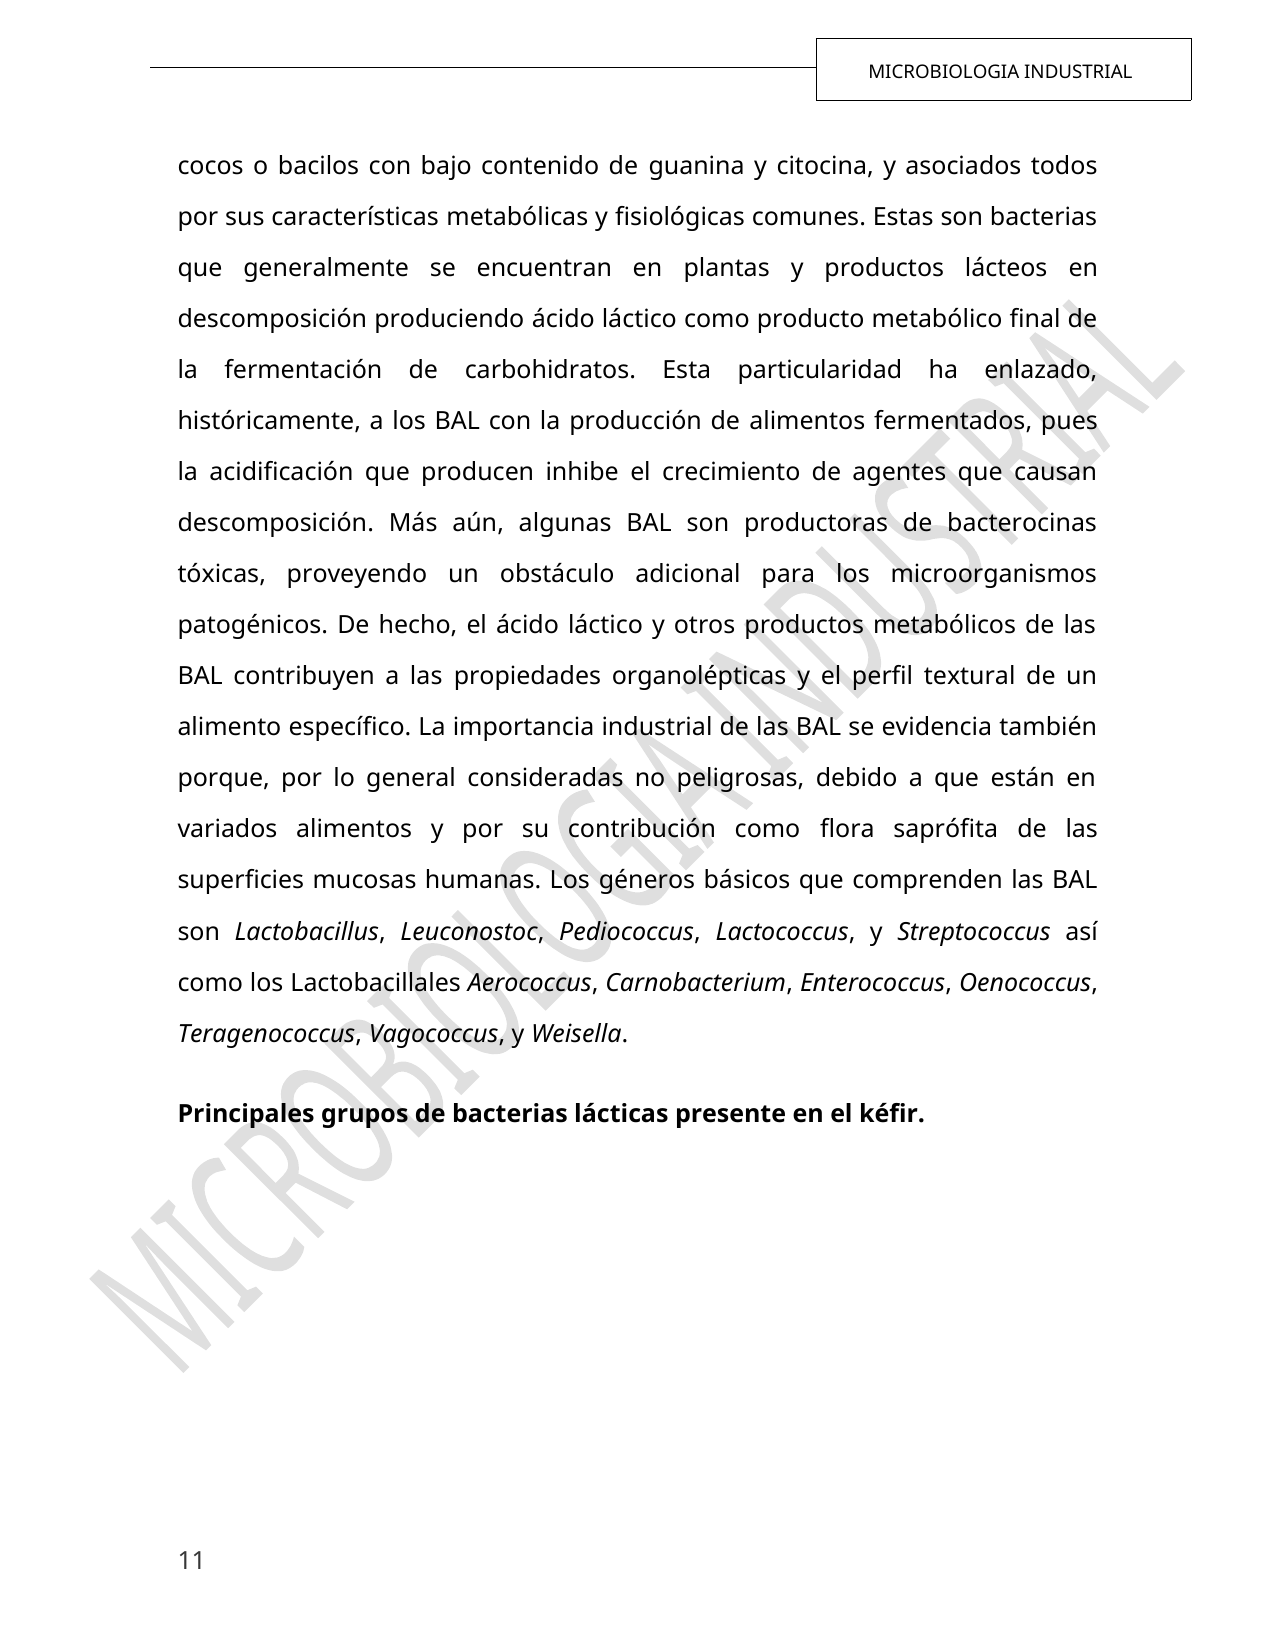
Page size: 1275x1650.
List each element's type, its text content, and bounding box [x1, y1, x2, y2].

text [177, 148, 1098, 1049]
text Principales grupos de bacterias lácticas presente en el kéfir. [177, 1096, 1098, 1129]
